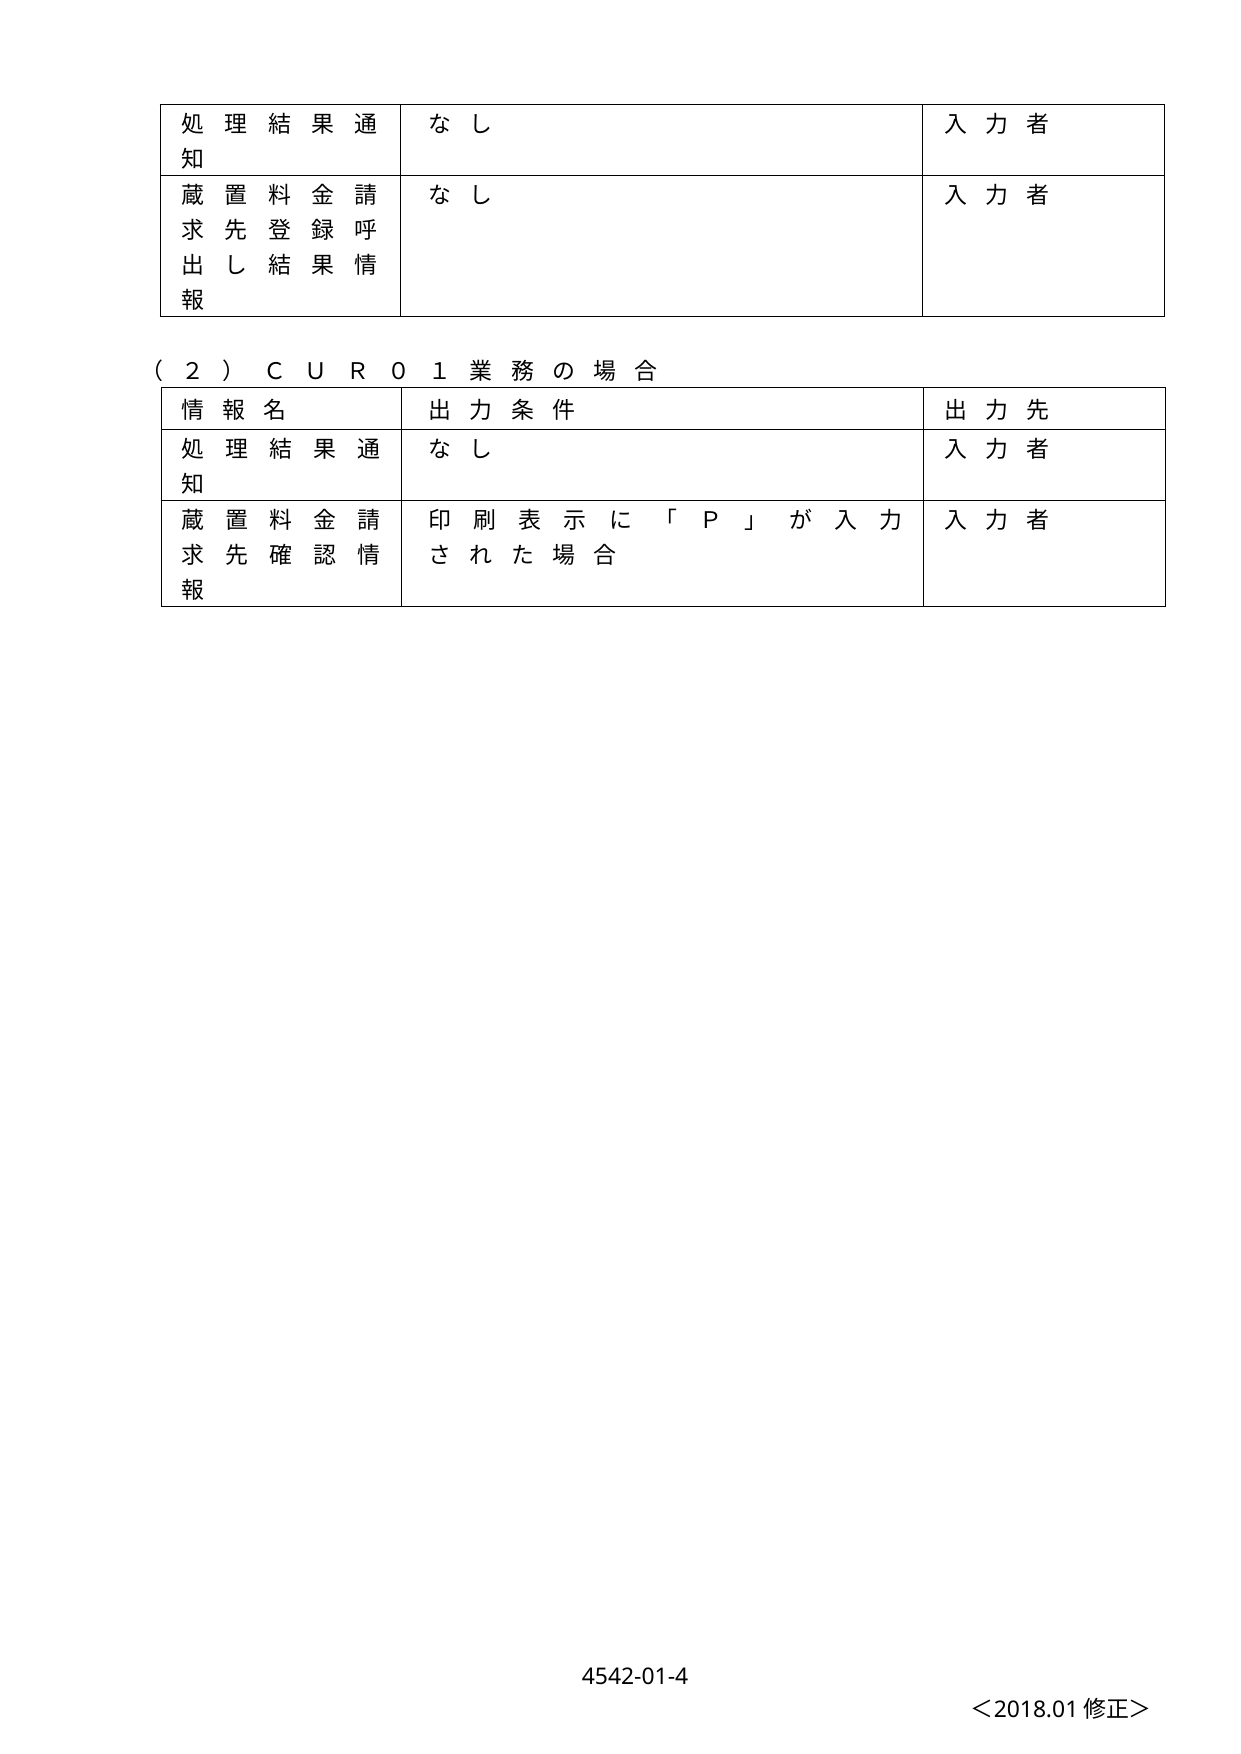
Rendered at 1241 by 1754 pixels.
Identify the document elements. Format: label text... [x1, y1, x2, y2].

table_cell 印刷表示に「Ｐ」が入力された場合 [402, 501, 923, 606]
text （２）ＣＵＲ０１業務の場合 [119, 352, 1150, 387]
table_cell 蔵置料金請求先確認情報 [162, 501, 401, 606]
table_cell なし [402, 430, 923, 500]
table_cell 入力者 [924, 430, 1165, 500]
table_header 情報名 [162, 388, 401, 429]
table_cell 入力者 [923, 176, 1164, 316]
table_cell 処理結果通知 [162, 430, 401, 500]
table_cell なし [401, 105, 922, 175]
table_header 出力条件 [402, 388, 923, 429]
table_cell 蔵置料金請求先登録呼出し結果情報 [161, 176, 400, 316]
table_header 出力先 [924, 388, 1165, 429]
table_cell 入力者 [924, 501, 1165, 606]
table_cell なし [401, 176, 922, 316]
table_cell 入力者 [923, 105, 1164, 175]
table_cell 処理結果通知 [161, 105, 400, 175]
